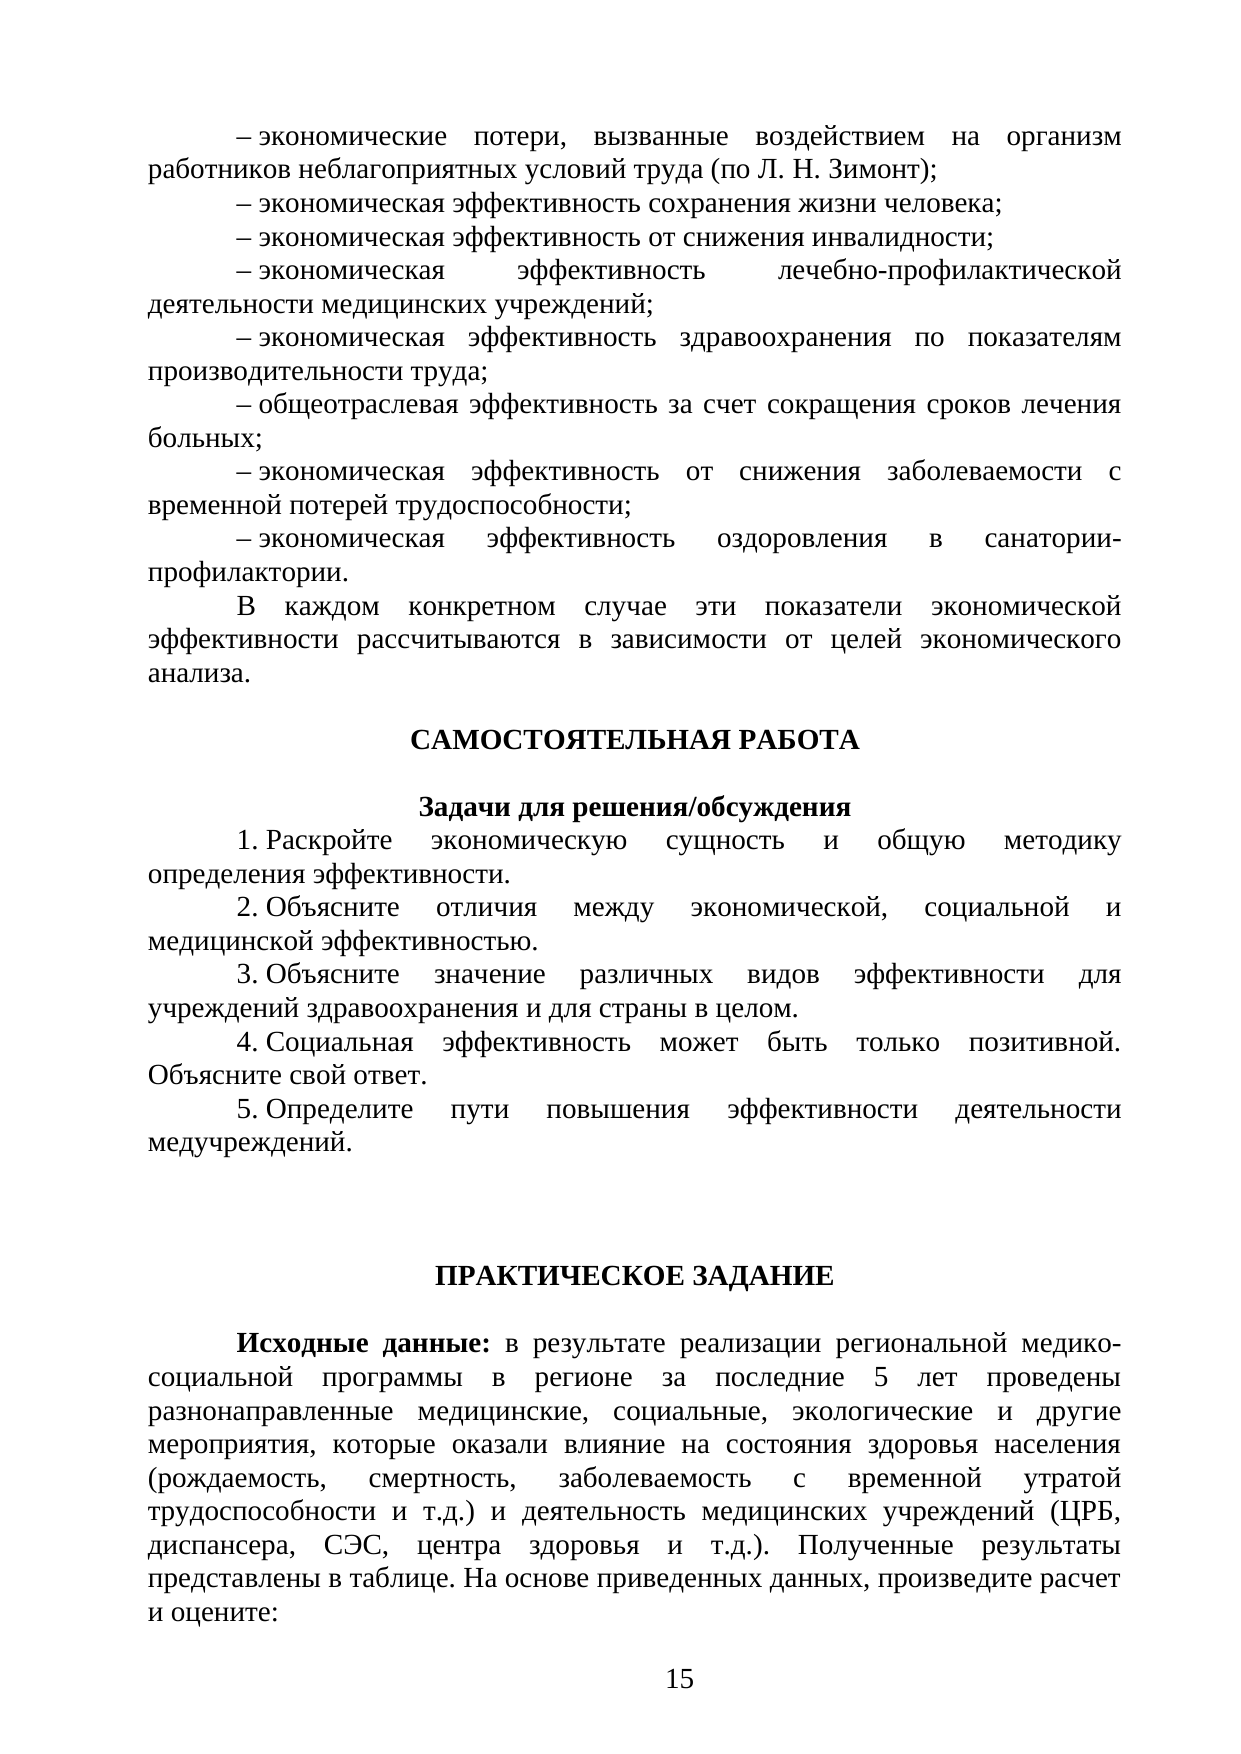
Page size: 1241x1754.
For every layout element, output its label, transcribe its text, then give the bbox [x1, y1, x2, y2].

text В каждом конкретном случае эти показатели экономической эффективности рассчитываются в зависимости от целей экономического анализа. [148, 588, 1122, 688]
text САМОСТОЯТЕЛЬНАЯ РАБОТА [148, 722, 1122, 755]
list – общеотраслевая эффективность за счет сокращения сроков лечения больных; [148, 386, 1122, 453]
list – экономическая эффективность оздоровления в санатории-профилактории. [148, 521, 1122, 588]
list – экономические потери, вызванные воздействием на организм работников неблагоприятных условий труда (по Л. Н. Зимонт); [148, 118, 1122, 185]
list – экономическая эффективность сохранения жизни человека; [148, 185, 1122, 219]
text Задачи для решения/обсуждения [148, 789, 1122, 822]
text 5. Определите пути повышения эффективности деятельности медучреждений. [148, 1091, 1122, 1158]
text 2. Объясните отличия между экономической, социальной и медицинской эффективностью. [148, 889, 1122, 957]
list – экономическая эффективность от снижения инвалидности; [148, 219, 1122, 252]
list – экономическая эффективность здравоохранения по показателям производительности труда; [148, 319, 1122, 386]
list – экономическая эффективность лечебно-профилактической деятельности медицинских учреждений; [148, 252, 1122, 319]
text ПРАКТИЧЕСКОЕ ЗАДАНИЕ [148, 1258, 1122, 1292]
text Исходные данные: в результате реализации региональной медико-социальной программы в регионе за последние 5 лет проведены разнонаправленные медицинские, социальные, экологические и другие мероприятия, которые оказали влияние на состояния здоровья населения (рождаемость, смертность, заболеваемость с временной утратой трудоспособности и т.д.) и деятельность медицинских учреждений (ЦРБ, диспансера, СЭС, центра здоровья и т.д.). Полученные результаты представлены в таблице. На основе приведенных данных, произведите расчет и оцените: [148, 1326, 1122, 1627]
text 1. Раскройте экономическую сущность и общую методику определения эффективности. [148, 822, 1122, 889]
list – экономическая эффективность от снижения заболеваемости с временной потерей трудоспособности; [148, 453, 1122, 521]
text 3. Объясните значение различных видов эффективности для учреждений здравоохранения и для страны в целом. [148, 957, 1122, 1024]
text 4. Социальная эффективность может быть только позитивной. Объясните свой ответ. [148, 1024, 1122, 1091]
